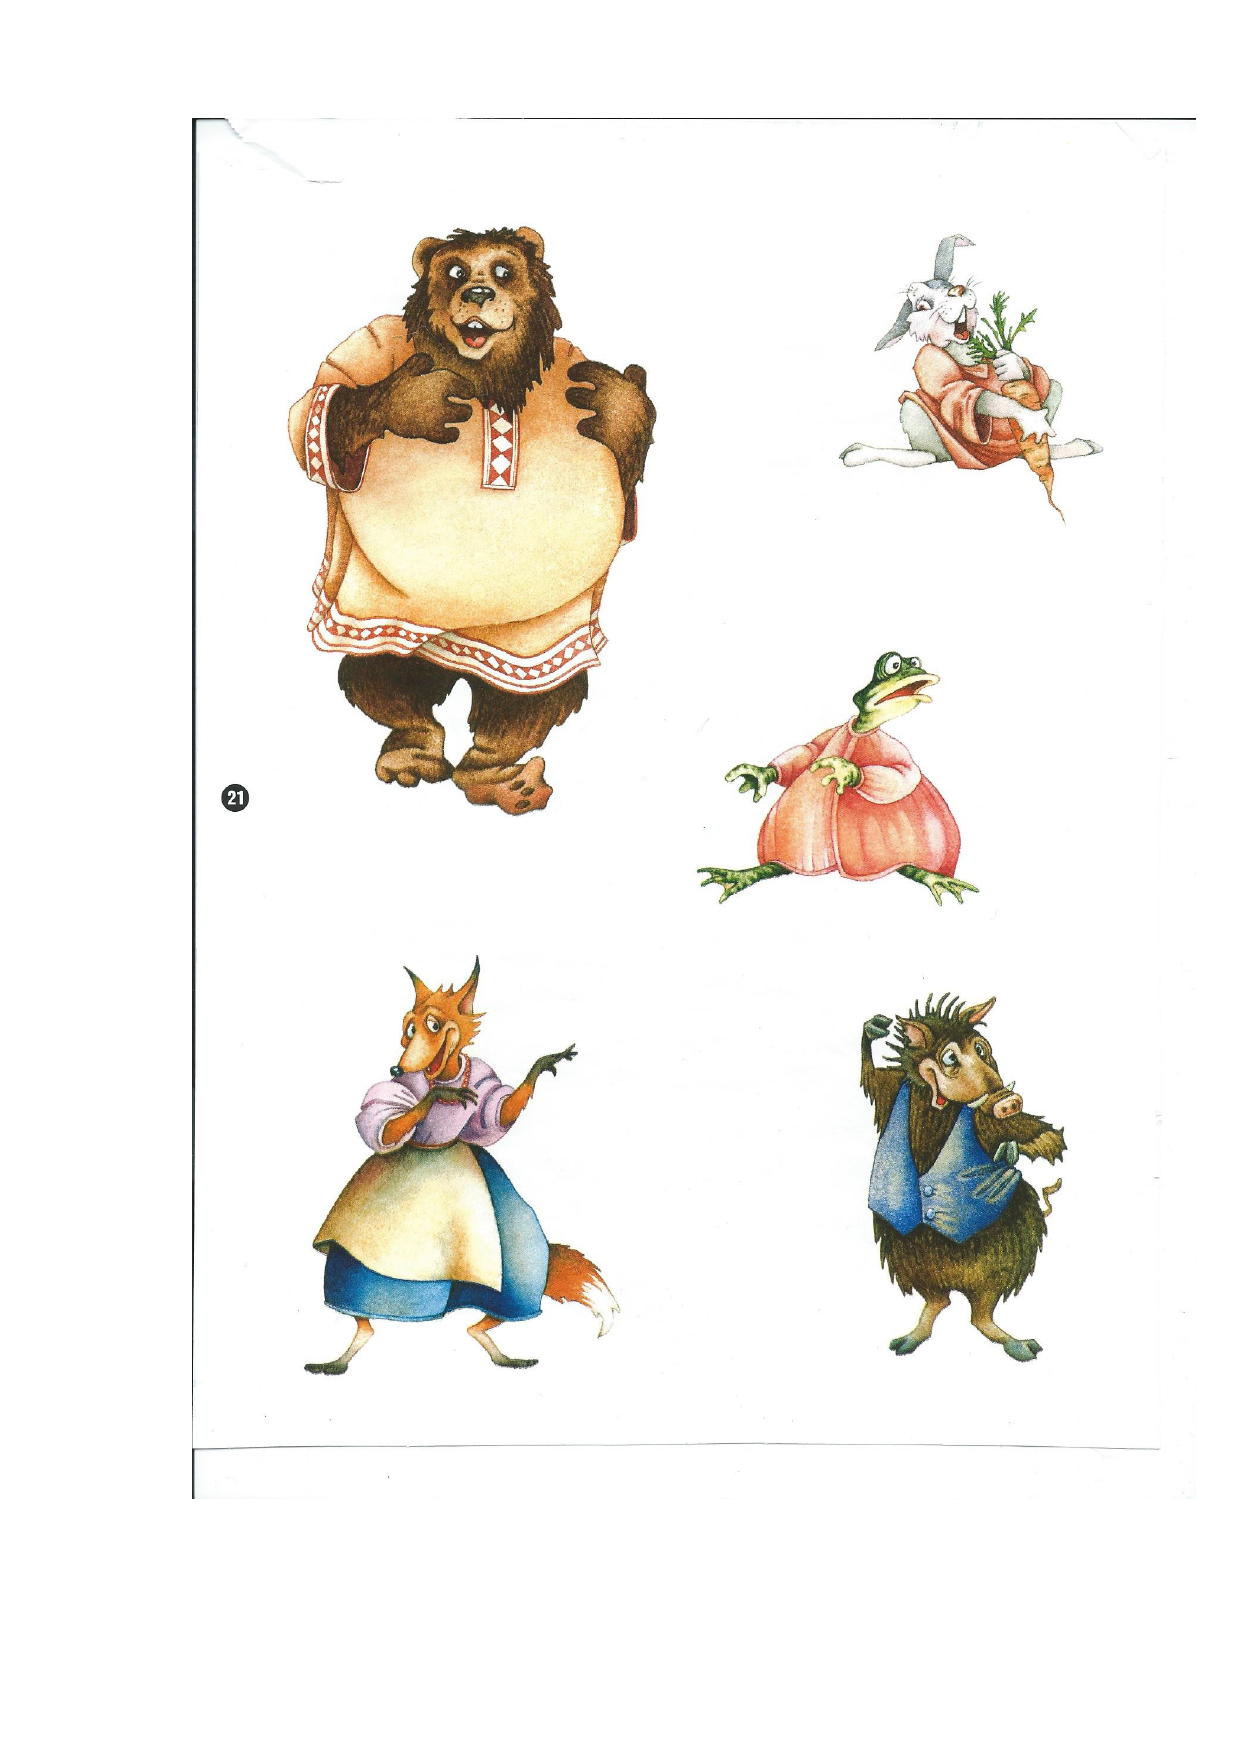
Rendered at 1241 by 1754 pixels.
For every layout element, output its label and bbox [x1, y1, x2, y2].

picture [192, 118, 1196, 1499]
